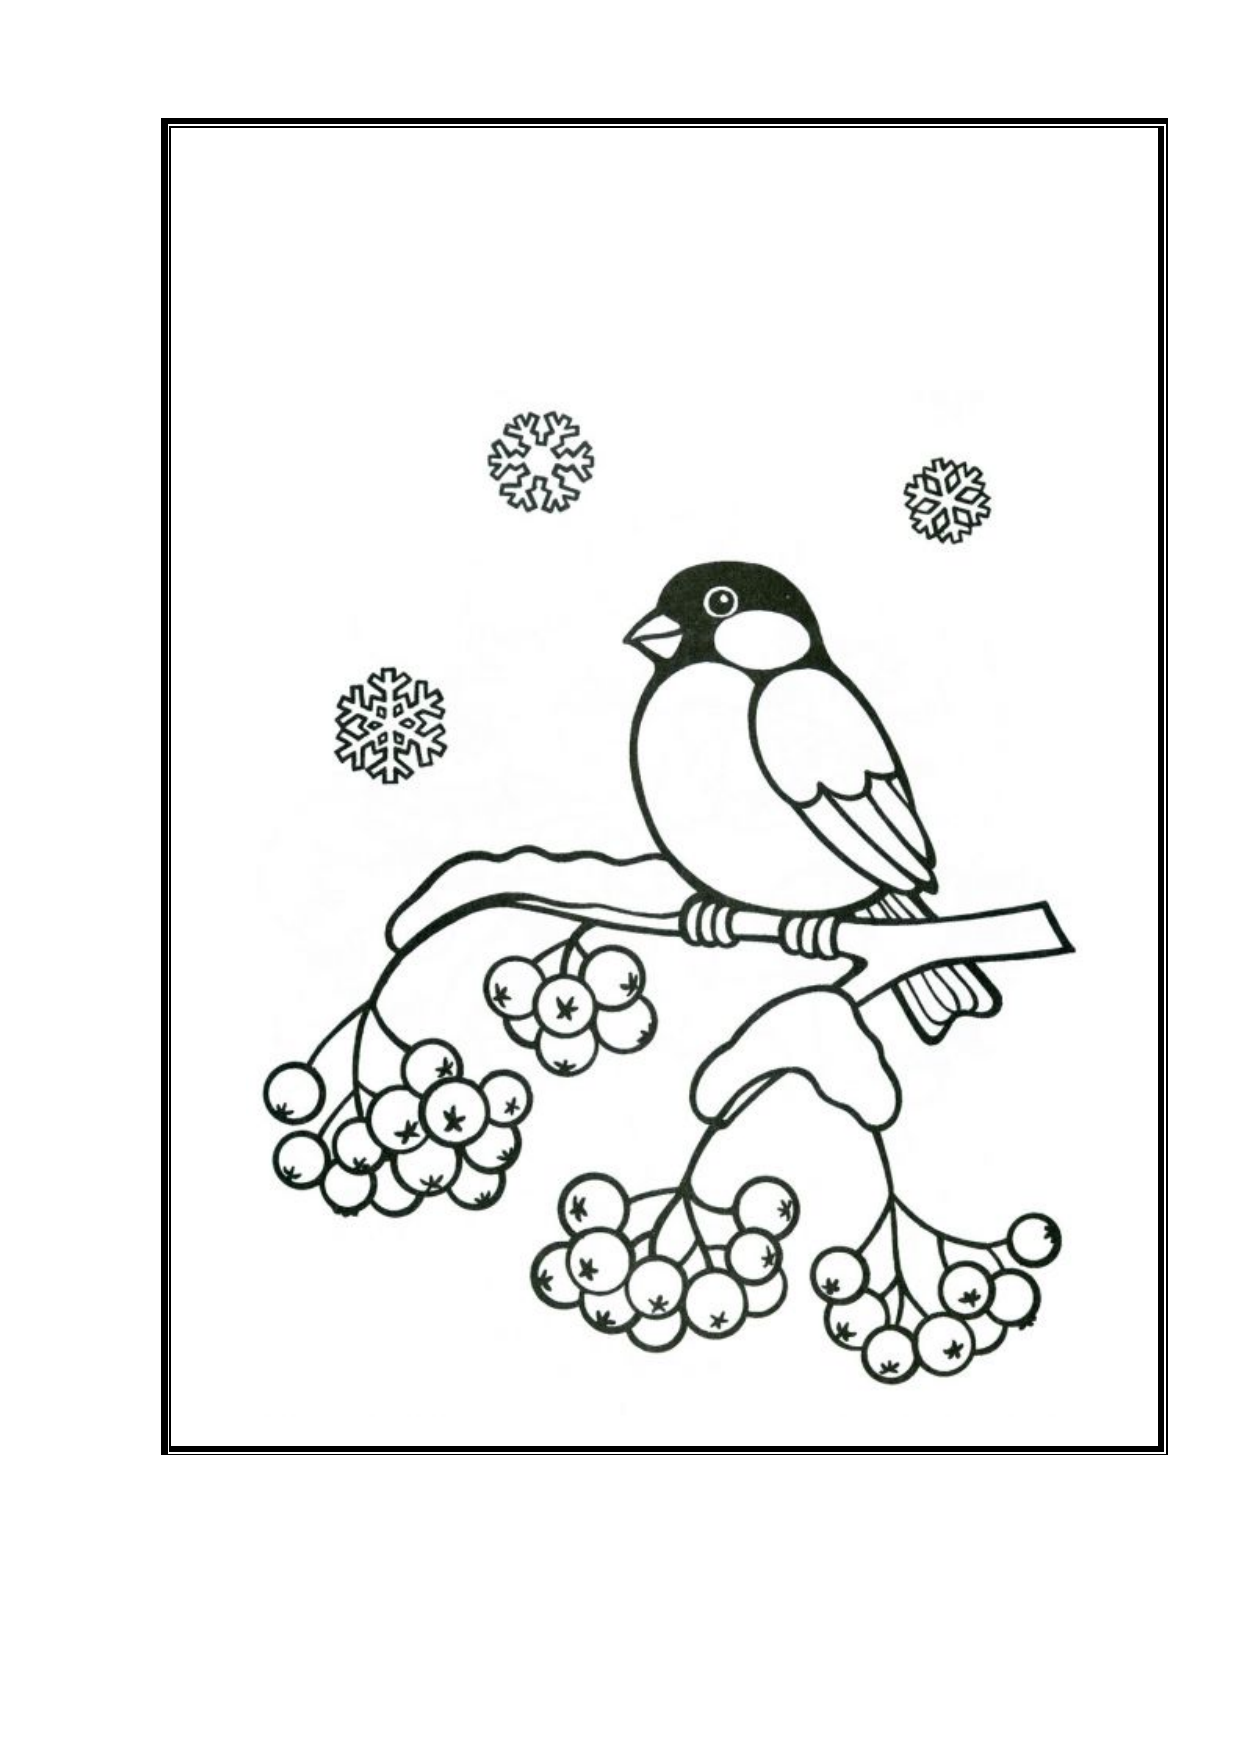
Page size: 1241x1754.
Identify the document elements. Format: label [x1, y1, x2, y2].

table_header [171, 128, 1158, 1446]
picture [245, 390, 1084, 1417]
